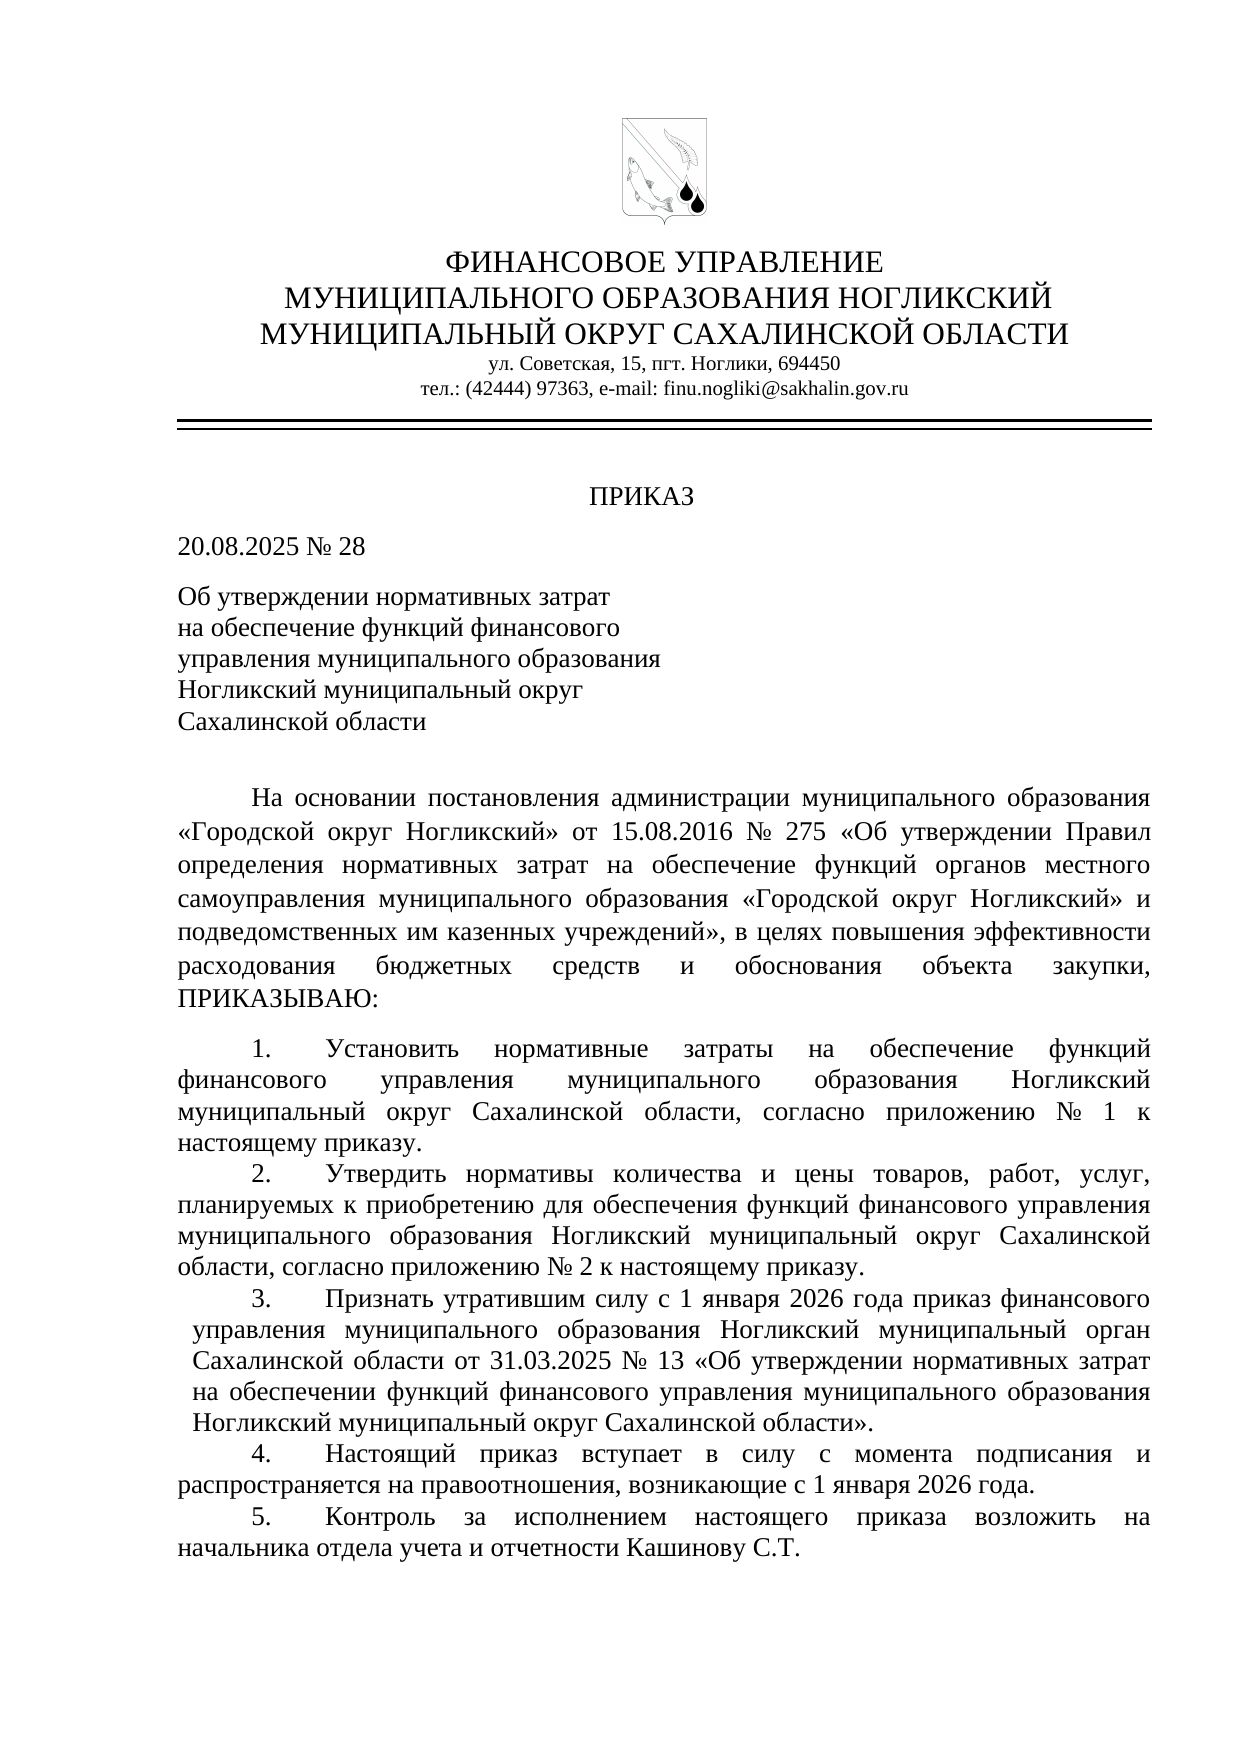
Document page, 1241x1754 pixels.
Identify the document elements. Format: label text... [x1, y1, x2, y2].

text Ногликский муниципальный округ [177, 674, 1152, 705]
list Настоящий приказ вступает в силу с момента подписания и распространяется на правоотношения, возникающие с 1 января 2026 года. [177, 1437, 1152, 1500]
text Об утверждении нормативных затрат [177, 580, 1152, 611]
text управления муниципального образования [177, 642, 1152, 674]
table_header ФИНАНСОВОЕ УПРАВЛЕНИЕ МУНИЦИПАЛЬНОГО ОБРАЗОВАНИЯ НОГЛИКСКИЙ МУНИЦИПАЛЬНЫЙ ОКРУГ САХАЛИНСКОЙ ОБЛАСТИ ул. Советская, 15, пгт. Ноглики, 694450 тел.: (42444) 97363, е-mail: finu.nogliki@sakhalin.gov.ru [177, 118, 1152, 419]
text на обеспечение функций финансового [177, 611, 1152, 642]
list Контроль за исполнением настоящего приказа возложить на начальника отдела учета и отчетности Кашинову С.Т. [177, 1500, 1152, 1562]
list Утвердить нормативы количества и цены товаров, работ, услуг, планируемых к приобретению для обеспечения функций финансового управления муниципального образования Ногликский муниципальный округ Сахалинской области, согласно приложению № 2 к настоящему приказу. [177, 1157, 1152, 1282]
text На основании постановления администрации муниципального образования «Городской округ Ногликский» от 15.08.2016 № 275 «Об утверждении Правил определения нормативных затрат на обеспечение функций органов местного самоуправления муниципального образования «Городской округ Ногликский» и подведомственных им казенных учреждений», в целях повышения эффективности расходования бюджетных средств и обоснования объекта закупки, ПРИКАЗЫВАЮ: [177, 781, 1152, 1013]
text Сахалинской области [177, 705, 1152, 736]
text ПРИКАЗ [177, 480, 1152, 511]
list Установить нормативные затраты на обеспечение функций финансового управления муниципального образования Ногликский муниципальный округ Сахалинской области, согласно приложению № 1 к настоящему приказу. [177, 1032, 1152, 1157]
list Признать утратившим силу с 1 января 2026 года приказ финансового управления муниципального образования Ногликский муниципальный орган Сахалинской области от 31.03.2025 № 13 «Об утверждении нормативных затрат на обеспечении функций финансового управления муниципального образования Ногликский муниципальный округ Сахалинской области». [192, 1282, 1152, 1437]
picture [622, 118, 707, 225]
text 20.08.2025 № 28 [177, 530, 1152, 561]
